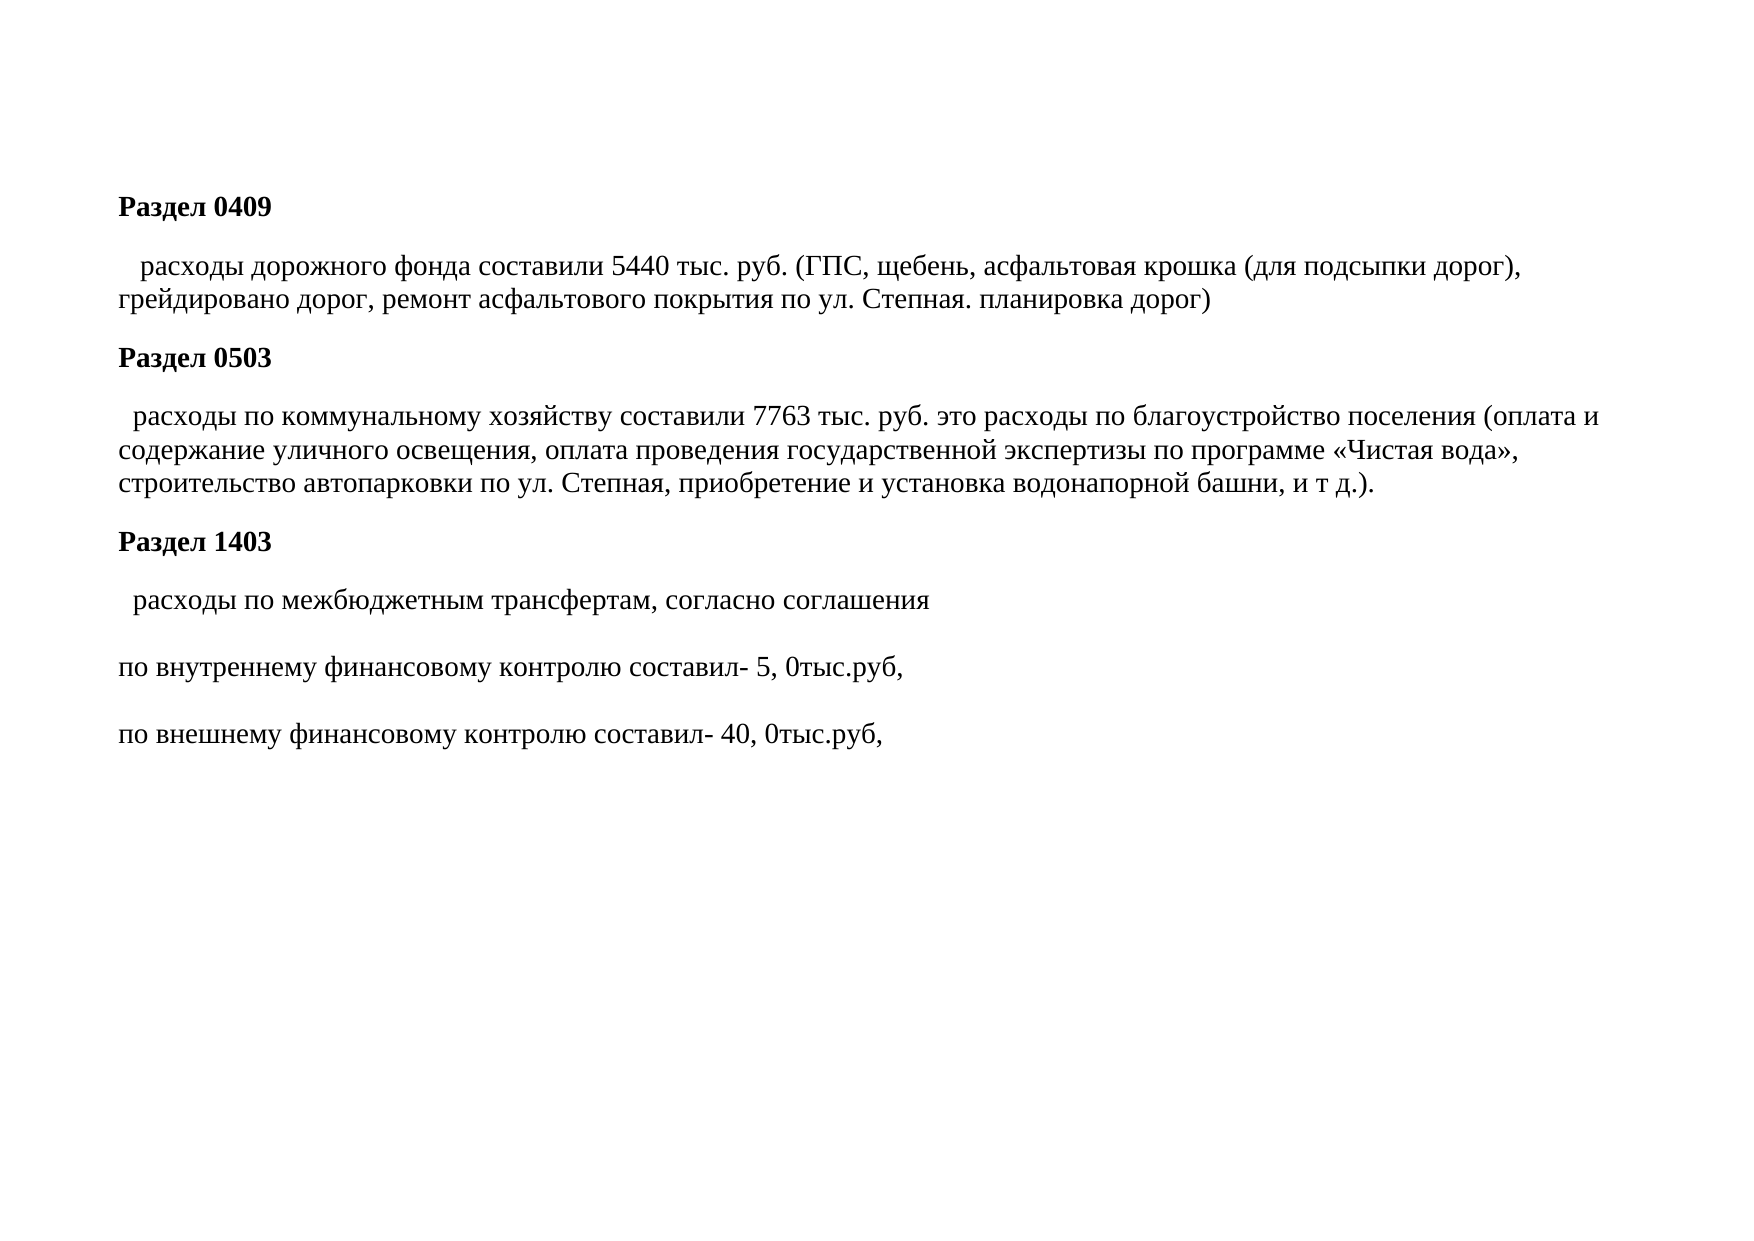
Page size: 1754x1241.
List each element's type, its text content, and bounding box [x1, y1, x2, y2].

text расходы дорожного фонда составили 5440 тыс. руб. (ГПС, щебень, асфальтовая крошка (для подсыпки дорог), грейдировано дорог, ремонт асфальтового покрытия по ул. Степная. планировка дорог) [118, 248, 1636, 315]
text Раздел 1403 [118, 524, 1636, 557]
text Раздел 0409 [118, 88, 1636, 223]
text Раздел 0503 [118, 340, 1636, 373]
text расходы по межбюджетным трансфертам, согласно соглашения по внутреннему финансовому контролю составил- 5, 0тыс.руб, по внешнему финансовому контролю составил- 40, 0тыс.руб, [118, 582, 1636, 750]
text расходы по коммунальному хозяйству составили 7763 тыс. руб. это расходы по благоустройство поселения (оплата и содержание уличного освещения, оплата проведения государственной экспертизы по программе «Чистая вода», строительство автопарковки по ул. Степная, приобретение и установка водонапорной башни, и т д.). [118, 398, 1636, 499]
